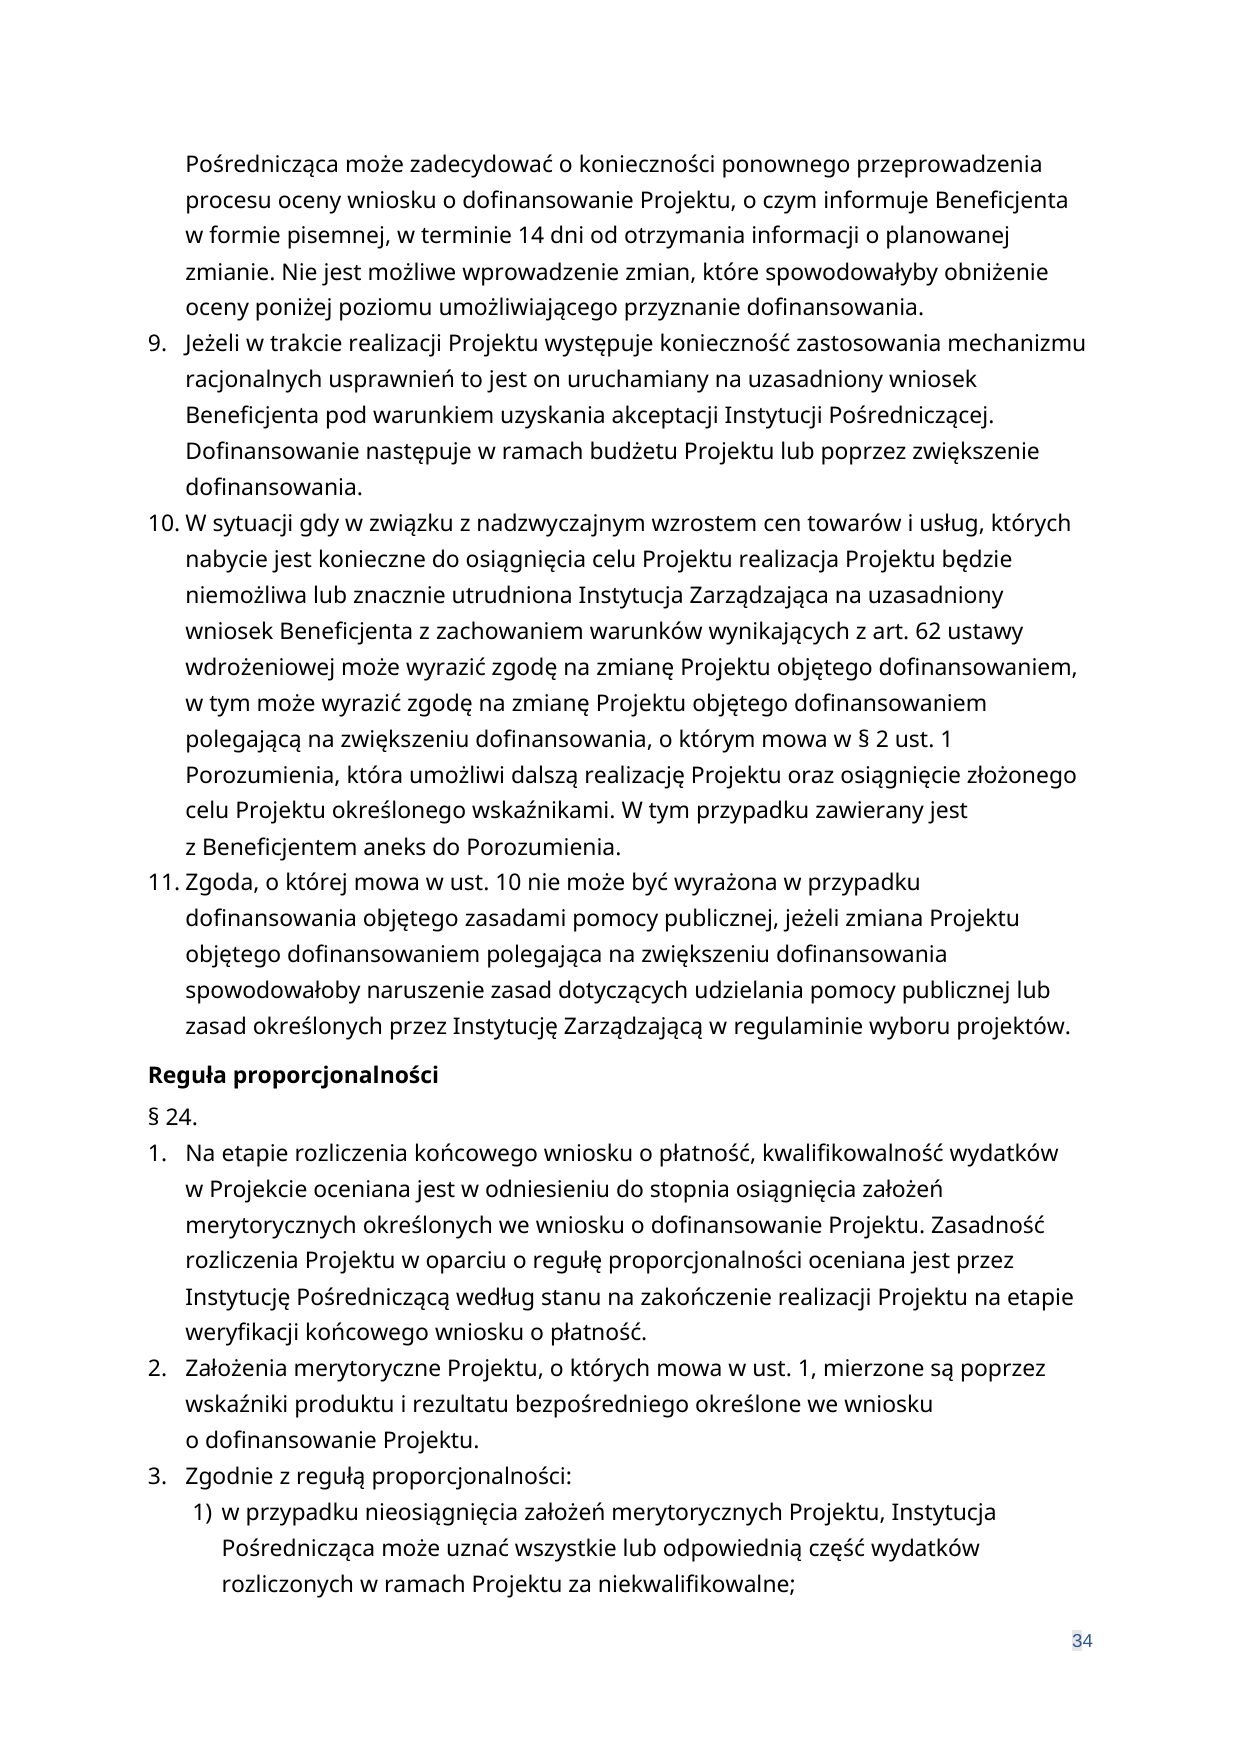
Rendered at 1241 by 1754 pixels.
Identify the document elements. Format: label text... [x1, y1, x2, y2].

list Zgoda, o której mowa w ust. 10 nie może być wyrażona w przypadku dofinansowania objętego zasadami pomocy publicznej, jeżeli zmiana Projektu objętego dofinansowaniem polegająca na zwiększeniu dofinansowania spowodowałoby naruszenie zasad dotyczących udzielania pomocy publicznej lub zasad określonych przez Instytucję Zarządzającą w regulaminie wyboru projektów. [148, 866, 1093, 1041]
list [148, 148, 1093, 323]
subtitle Reguła proporcjonalności [148, 1058, 1093, 1090]
list Zgodnie z regułą proporcjonalności: [148, 1460, 1093, 1491]
list Założenia merytoryczne Projektu, o których mowa w ust. 1, mierzone są poprzez wskaźniki produktu i rezultatu bezpośredniego określone we wniosku o dofinansowanie Projektu. [148, 1352, 1093, 1455]
list Jeżeli w trakcie realizacji Projektu występuje konieczność zastosowania mechanizmu racjonalnych usprawnień to jest on uruchamiany na uzasadniony wniosek Beneficjenta pod warunkiem uzyskania akceptacji Instytucji Pośredniczącej. Dofinansowanie następuje w ramach budżetu Projektu lub poprzez zwiększenie dofinansowania. [148, 327, 1093, 502]
subtitle § 24. [148, 1101, 1093, 1132]
list Na etapie rozliczenia końcowego wniosku o płatność, kwalifikowalność wydatków w Projekcie oceniana jest w odniesieniu do stopnia osiągnięcia założeń merytorycznych określonych we wniosku o dofinansowanie Projektu. Zasadność rozliczenia Projektu w oparciu o regułę proporcjonalności oceniana jest przez Instytucję Pośredniczącą według stanu na zakończenie realizacji Projektu na etapie weryfikacji końcowego wniosku o płatność. [148, 1137, 1093, 1348]
list W sytuacji gdy w związku z nadzwyczajnym wzrostem cen towarów i usług, których nabycie jest konieczne do osiągnięcia celu Projektu realizacja Projektu będzie niemożliwa lub znacznie utrudniona Instytucja Zarządzająca na uzasadniony wniosek Beneficjenta z zachowaniem warunków wynikających z art. 62 ustawy wdrożeniowej może wyrazić zgodę na zmianę Projektu objętego dofinansowaniem, w tym może wyrazić zgodę na zmianę Projektu objętego dofinansowaniem polegającą na zwiększeniu dofinansowania, o którym mowa w § 2 ust. 1 Porozumienia, która umożliwi dalszą realizację Projektu oraz osiągnięcie złożonego celu Projektu określonego wskaźnikami. W tym przypadku zawierany jest z Beneficjentem aneks do Porozumienia. [148, 507, 1093, 862]
list w przypadku nieosiągnięcia założeń merytorycznych Projektu, Instytucja Pośrednicząca może uznać wszystkie lub odpowiednią część wydatków rozliczonych w ramach Projektu za niekwalifikowalne; [192, 1496, 1093, 1599]
